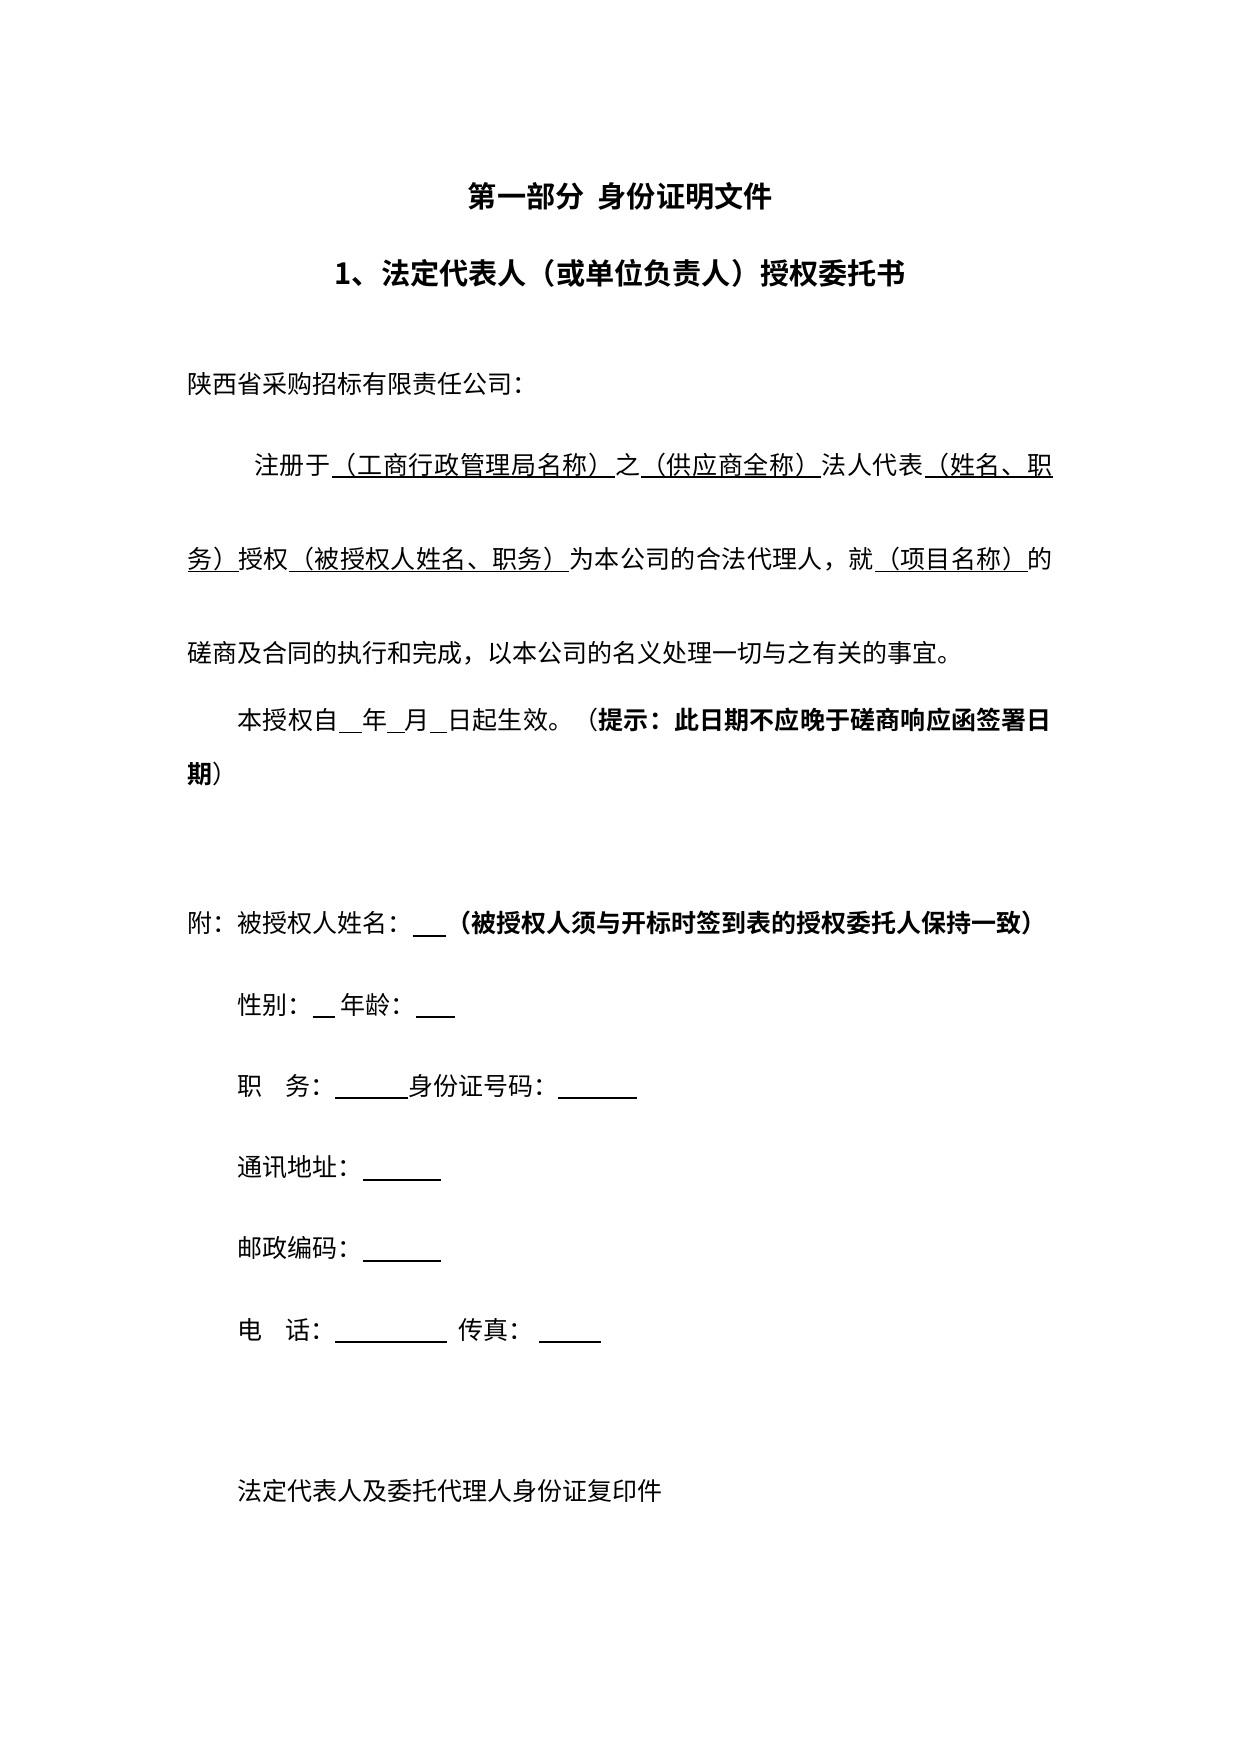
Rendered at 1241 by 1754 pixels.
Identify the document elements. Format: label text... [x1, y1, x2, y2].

text 职 务： 身份证号码： [187, 1052, 1053, 1117]
text 第一部分 身份证明文件 [187, 162, 1053, 227]
text 性别： 年龄： [187, 971, 1053, 1036]
text 法定代表人及委托代理人身份证复印件 [187, 1457, 1053, 1522]
text 邮政编码： [187, 1214, 1053, 1279]
text 通讯地址： [187, 1133, 1053, 1198]
text 附：被授权人姓名： （被授权人须与开标时签到表的授权委托人保持一致） [187, 889, 1053, 954]
text 电 话： 传真： [187, 1296, 1053, 1361]
text 注册于（工商行政管理局名称）之（供应商全称）法人代表（姓名、职务）授权（被授权人姓名、职务）为本公司的合法代理人，就（项目名称）的磋商及合同的执行和完成，以本公司的名义处理一切与之有关的事宜。 [187, 431, 1053, 684]
text 陕西省采购招标有限责任公司： [187, 350, 1053, 415]
text 1、法定代表人（或单位负责人）授权委托书 [187, 239, 1053, 304]
text 本授权自 年 月 日起生效。（提示：此日期不应晚于磋商响应函签署日期） [187, 701, 1053, 791]
